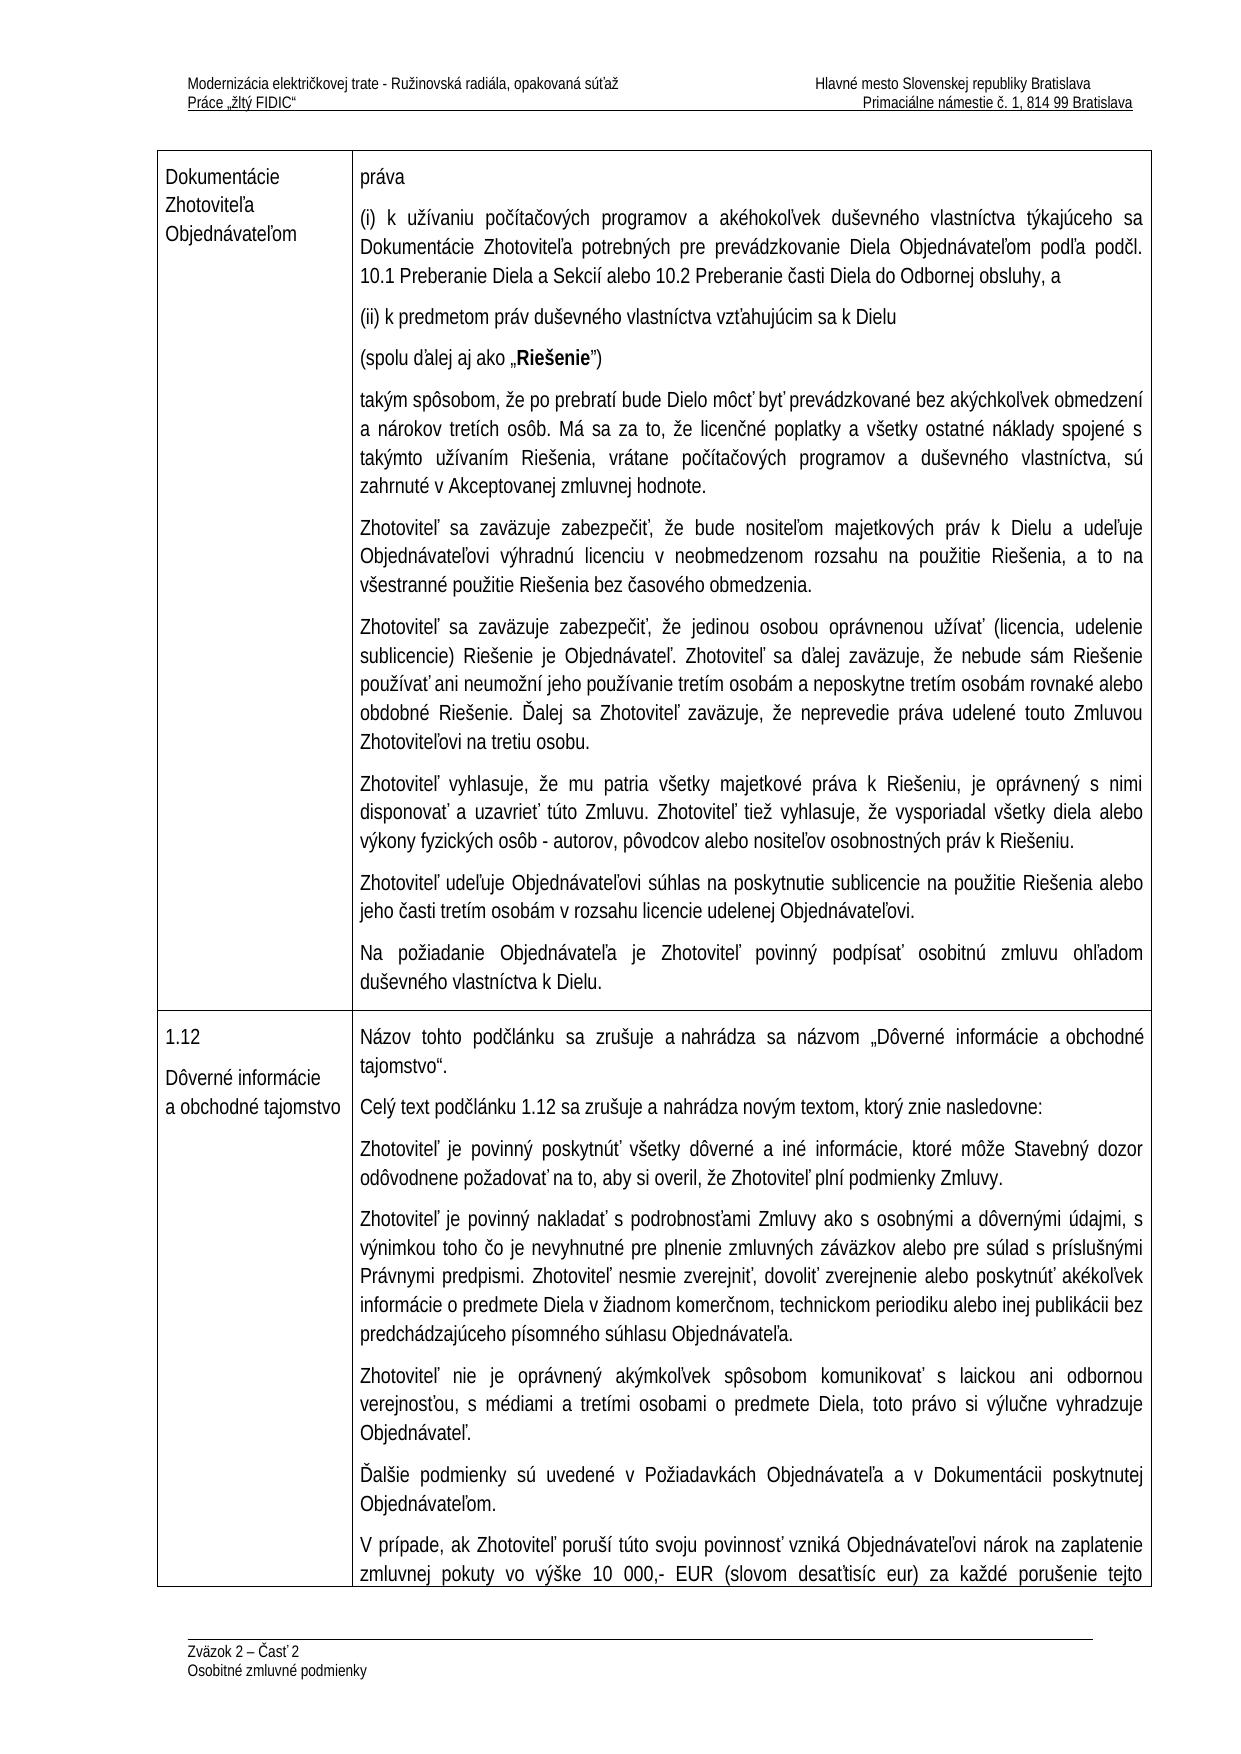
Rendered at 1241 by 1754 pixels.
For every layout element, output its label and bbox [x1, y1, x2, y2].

table_cell [158, 151, 352, 1010]
table_cell [158, 1011, 352, 1586]
table_cell [353, 151, 1151, 1010]
table_cell [353, 1011, 1151, 1586]
